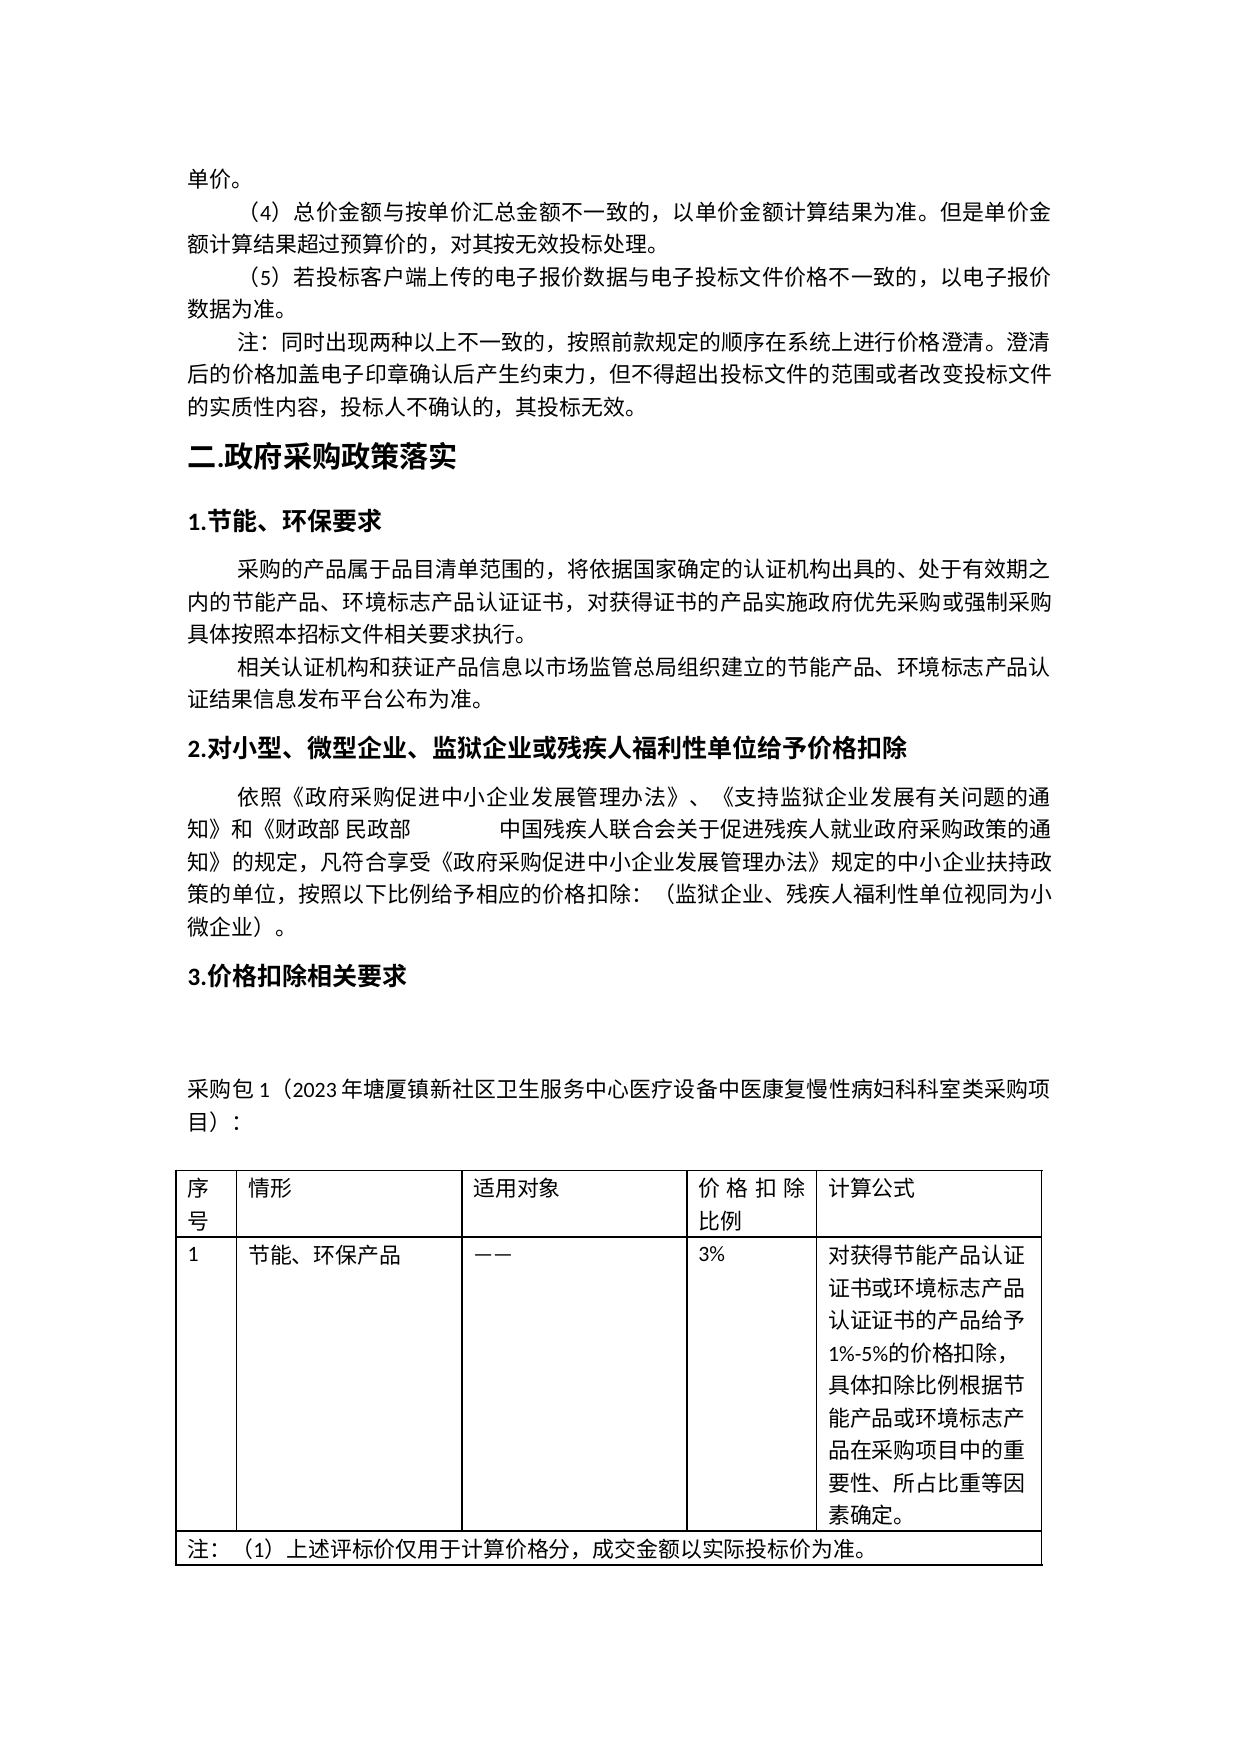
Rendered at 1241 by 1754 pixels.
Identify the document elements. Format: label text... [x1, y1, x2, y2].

text （4）总价金额与按单价汇总金额不一致的，以单价金额计算结果为准。但是单价金额计算结果超过预算价的，对其按无效投标处理。 [187, 194, 1053, 259]
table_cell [177, 1532, 1041, 1564]
text 采购包1（2023年塘厦镇新社区卫生服务中心医疗设备中医康复慢性病妇科科室类采购项目）： [187, 1072, 1053, 1137]
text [187, 162, 1053, 194]
table_header 情形 [237, 1171, 461, 1236]
table_cell 节能、环保产品 [237, 1238, 461, 1530]
table_cell 1 [177, 1238, 236, 1530]
table_cell —— [463, 1238, 686, 1530]
table_header 适用对象 [463, 1171, 686, 1236]
text 二.政府采购政策落实 [187, 422, 1053, 487]
text 2.对小型、微型企业、监狱企业或残疾人福利性单位给予价格扣除 [187, 714, 1053, 779]
text 3.价格扣除相关要求 [187, 942, 1053, 1007]
table_cell 对获得节能产品认证证书或环境标志产品认证证书的产品给予1%-5%的价格扣除，具体扣除比例根据节能产品或环境标志产品在采购项目中的重要性、所占比重等因素确定。 [817, 1238, 1041, 1530]
table_cell 3% [688, 1238, 816, 1530]
text （5）若投标客户端上传的电子报价数据与电子投标文件价格不一致的，以电子报价数据为准。 [187, 259, 1053, 324]
text 相关认证机构和获证产品信息以市场监管总局组织建立的节能产品、环境标志产品认证结果信息发布平台公布为准。 [187, 649, 1053, 714]
text 采购的产品属于品目清单范围的，将依据国家确定的认证机构出具的、处于有效期之内的节能产品、环境标志产品认证证书，对获得证书的产品实施政府优先采购或强制采购，具体按照本招标文件相关要求执行。 [187, 552, 1053, 649]
text 注：同时出现两种以上不一致的，按照前款规定的顺序在系统上进行价格澄清。澄清后的价格加盖电子印章确认后产生约束力，但不得超出投标文件的范围或者改变投标文件的实质性内容，投标人不确认的，其投标无效。 [187, 324, 1053, 422]
text 依照《政府采购促进中小企业发展管理办法》、《支持监狱企业发展有关问题的通知》和《财政部 民政部 中国残疾人联合会关于促进残疾人就业政府采购政策的通知》的规定，凡符合享受《政府采购促进中小企业发展管理办法》规定的中小企业扶持政策的单位，按照以下比例给予相应的价格扣除：（监狱企业、残疾人福利性单位视同为小、微企业）。 [187, 779, 1053, 942]
table_header 计算公式 [817, 1171, 1041, 1236]
table_header 价格扣除比例 [688, 1171, 816, 1236]
table_header 序号 [177, 1171, 236, 1236]
text 1.节能、环保要求 [187, 487, 1053, 552]
